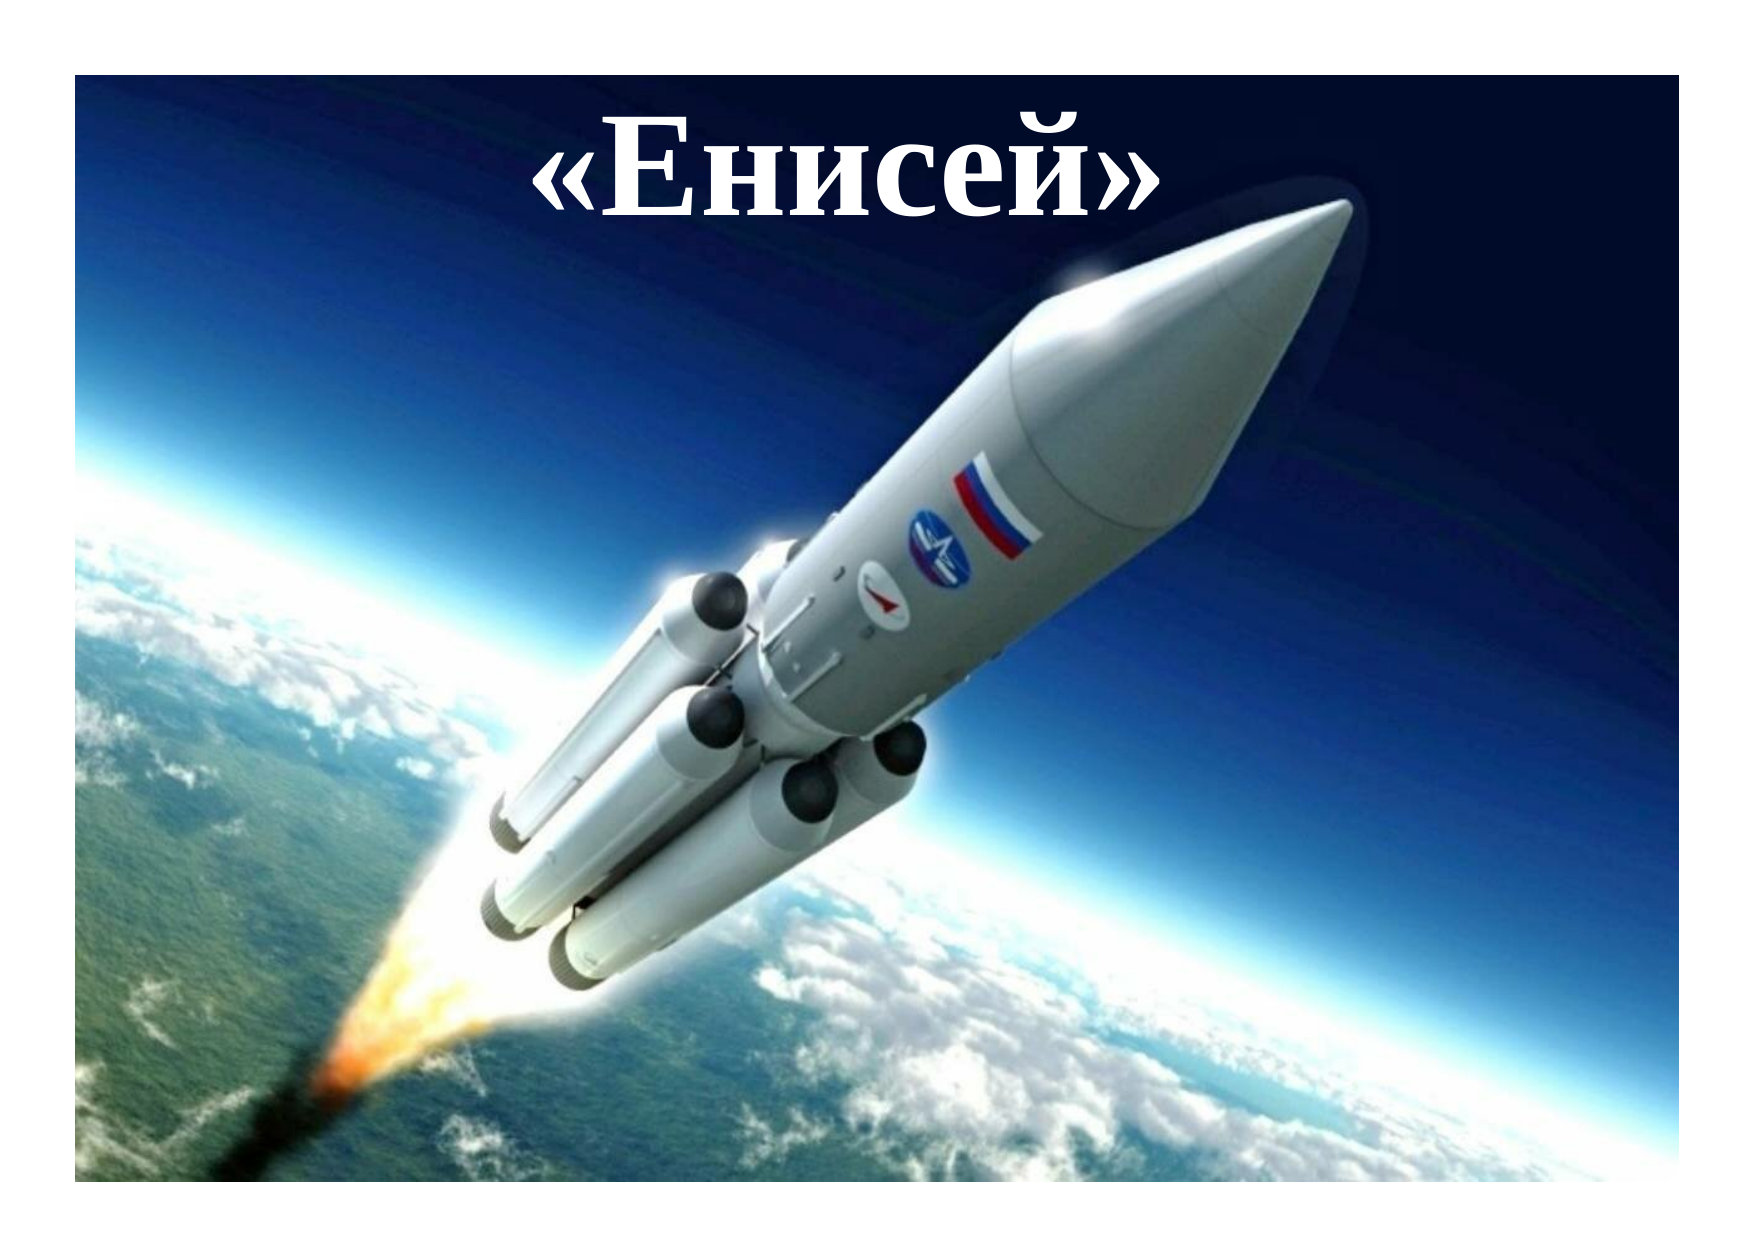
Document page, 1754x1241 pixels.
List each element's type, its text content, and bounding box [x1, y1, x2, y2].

picture [75, 247, 1679, 1182]
text «Енисей» [75, 75, 1679, 247]
